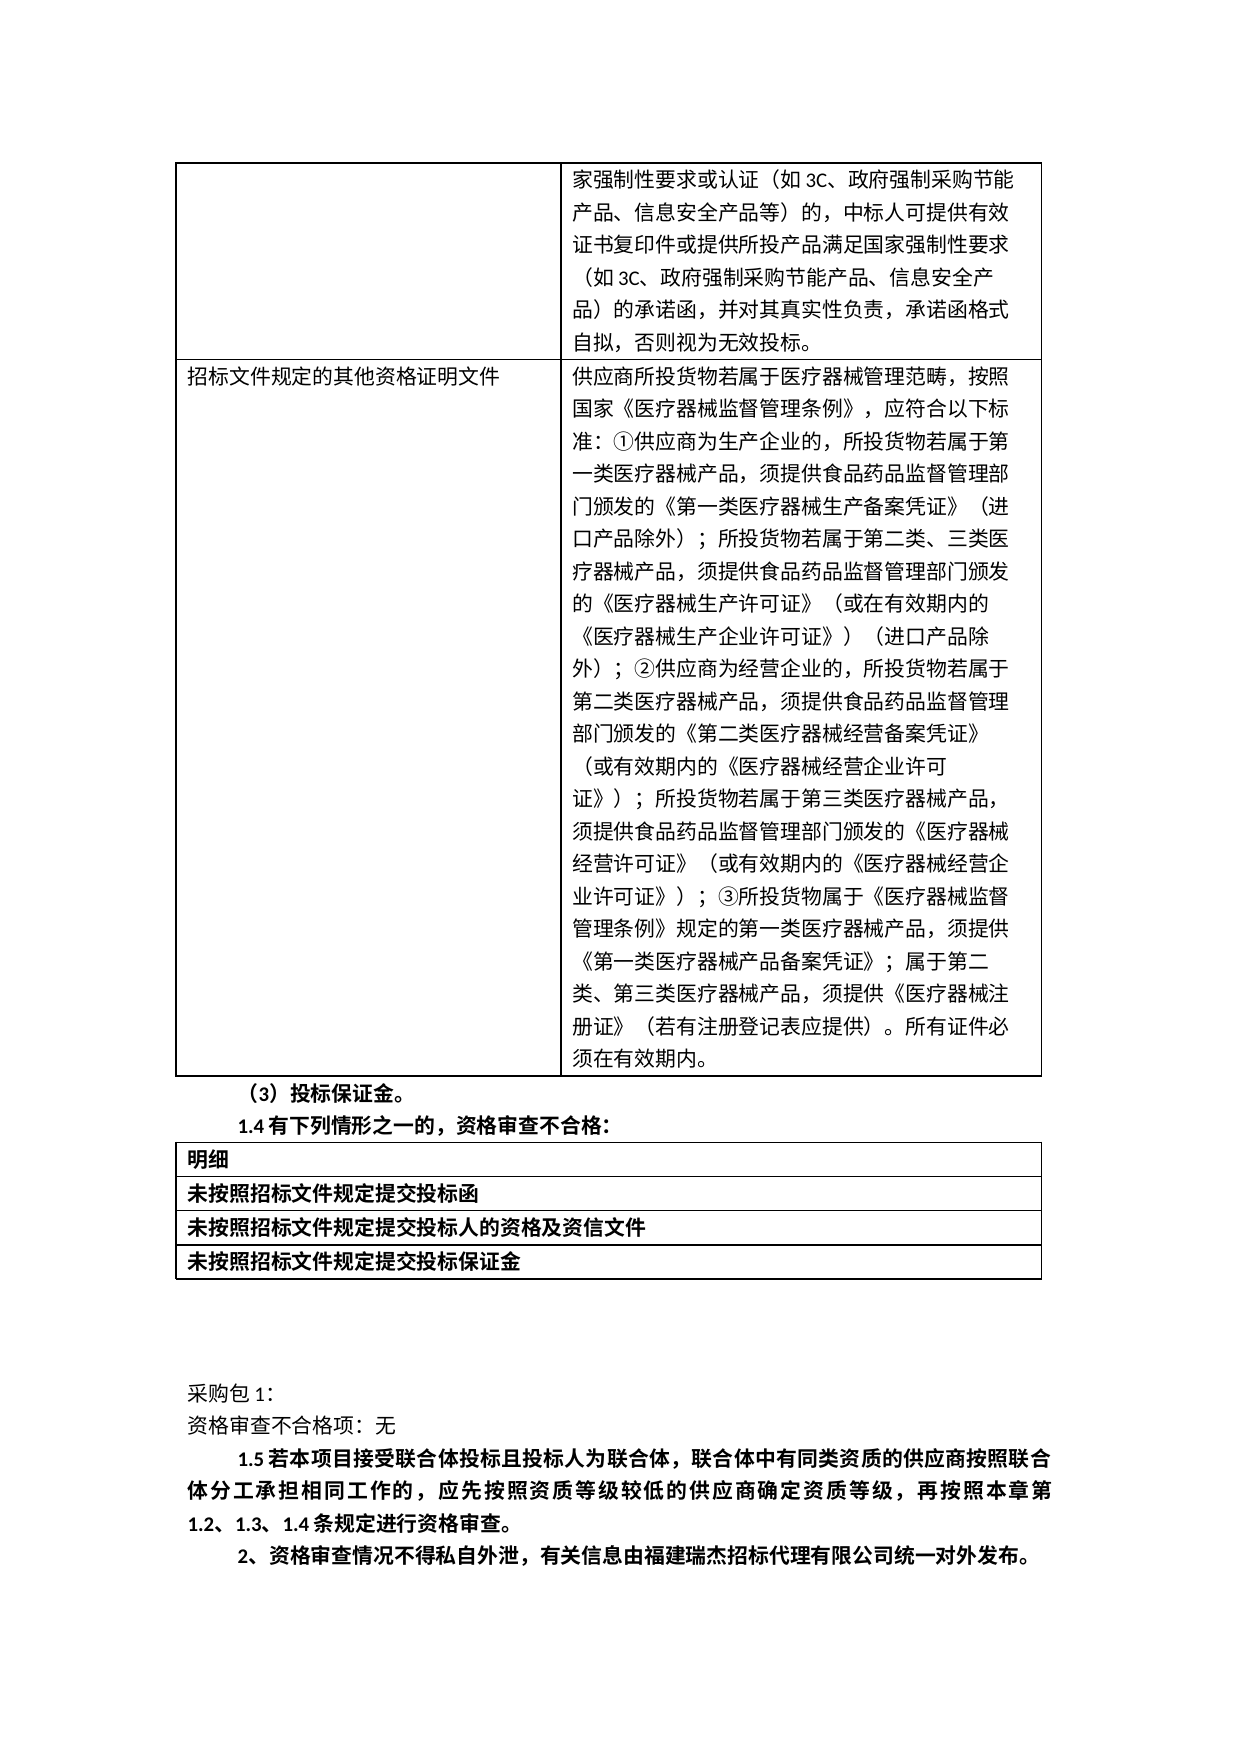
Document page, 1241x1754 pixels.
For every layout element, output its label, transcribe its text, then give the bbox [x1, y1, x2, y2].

table_cell 招标文件规定的其他资格证明文件 [177, 360, 560, 1075]
table_header 明细 [177, 1143, 1041, 1176]
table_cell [177, 164, 560, 358]
table_cell 未按照招标文件规定提交投标保证金 [177, 1246, 1041, 1278]
text 1.4有下列情形之一的，资格审查不合格： [187, 1109, 1053, 1142]
text 1.5若本项目接受联合体投标且投标人为联合体，联合体中有同类资质的供应商按照联合体分工承担相同工作的，应先按照资质等级较低的供应商确定资质等级，再按照本章第1.2、1.3、1.4条规定进行资格审查。 [187, 1442, 1053, 1539]
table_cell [562, 164, 1041, 358]
text 资格审查不合格项：无 [187, 1409, 1053, 1442]
text 2、资格审查情况不得私自外泄，有关信息由福建瑞杰招标代理有限公司统一对外发布。 [187, 1539, 1053, 1572]
table_cell 未按照招标文件规定提交投标人的资格及资信文件 [177, 1211, 1041, 1244]
table_cell 供应商所投货物若属于医疗器械管理范畴，按照国家《医疗器械监督管理条例》，应符合以下标准：①供应商为生产企业的，所投货物若属于第一类医疗器械产品，须提供食品药品监督管理部门颁发的《第一类医疗器械生产备案凭证》（进口产品除外）；所投货物若属于第二类、三类医疗器械产品，须提供食品药品监督管理部门颁发的《医疗器械生产许可证》（或在有效期内的《医疗器械生产企业许可证》）（进口产品除外）；②供应商为经营企业的，所投货物若属于第二类医疗器械产品，须提供食品药品监督管理部门颁发的《第二类医疗器械经营备案凭证》（或有效期内的《医疗器械经营企业许可证》）；所投货物若属于第三类医疗器械产品，须提供食品药品监督管理部门颁发的《医疗器械经营许可证》（或有效期内的《医疗器械经营企业许可证》）；③所投货物属于《医疗器械监督管理条例》规定的第一类医疗器械产品，须提供《第一类医疗器械产品备案凭证》；属于第二类、第三类医疗器械产品，须提供《医疗器械注册证》（若有注册登记表应提供）。所有证件必须在有效期内。 [562, 360, 1041, 1075]
table_cell 未按照招标文件规定提交投标函 [177, 1177, 1041, 1210]
text （3）投标保证金。 [187, 1077, 1053, 1109]
text 采购包1： [187, 1377, 1053, 1409]
